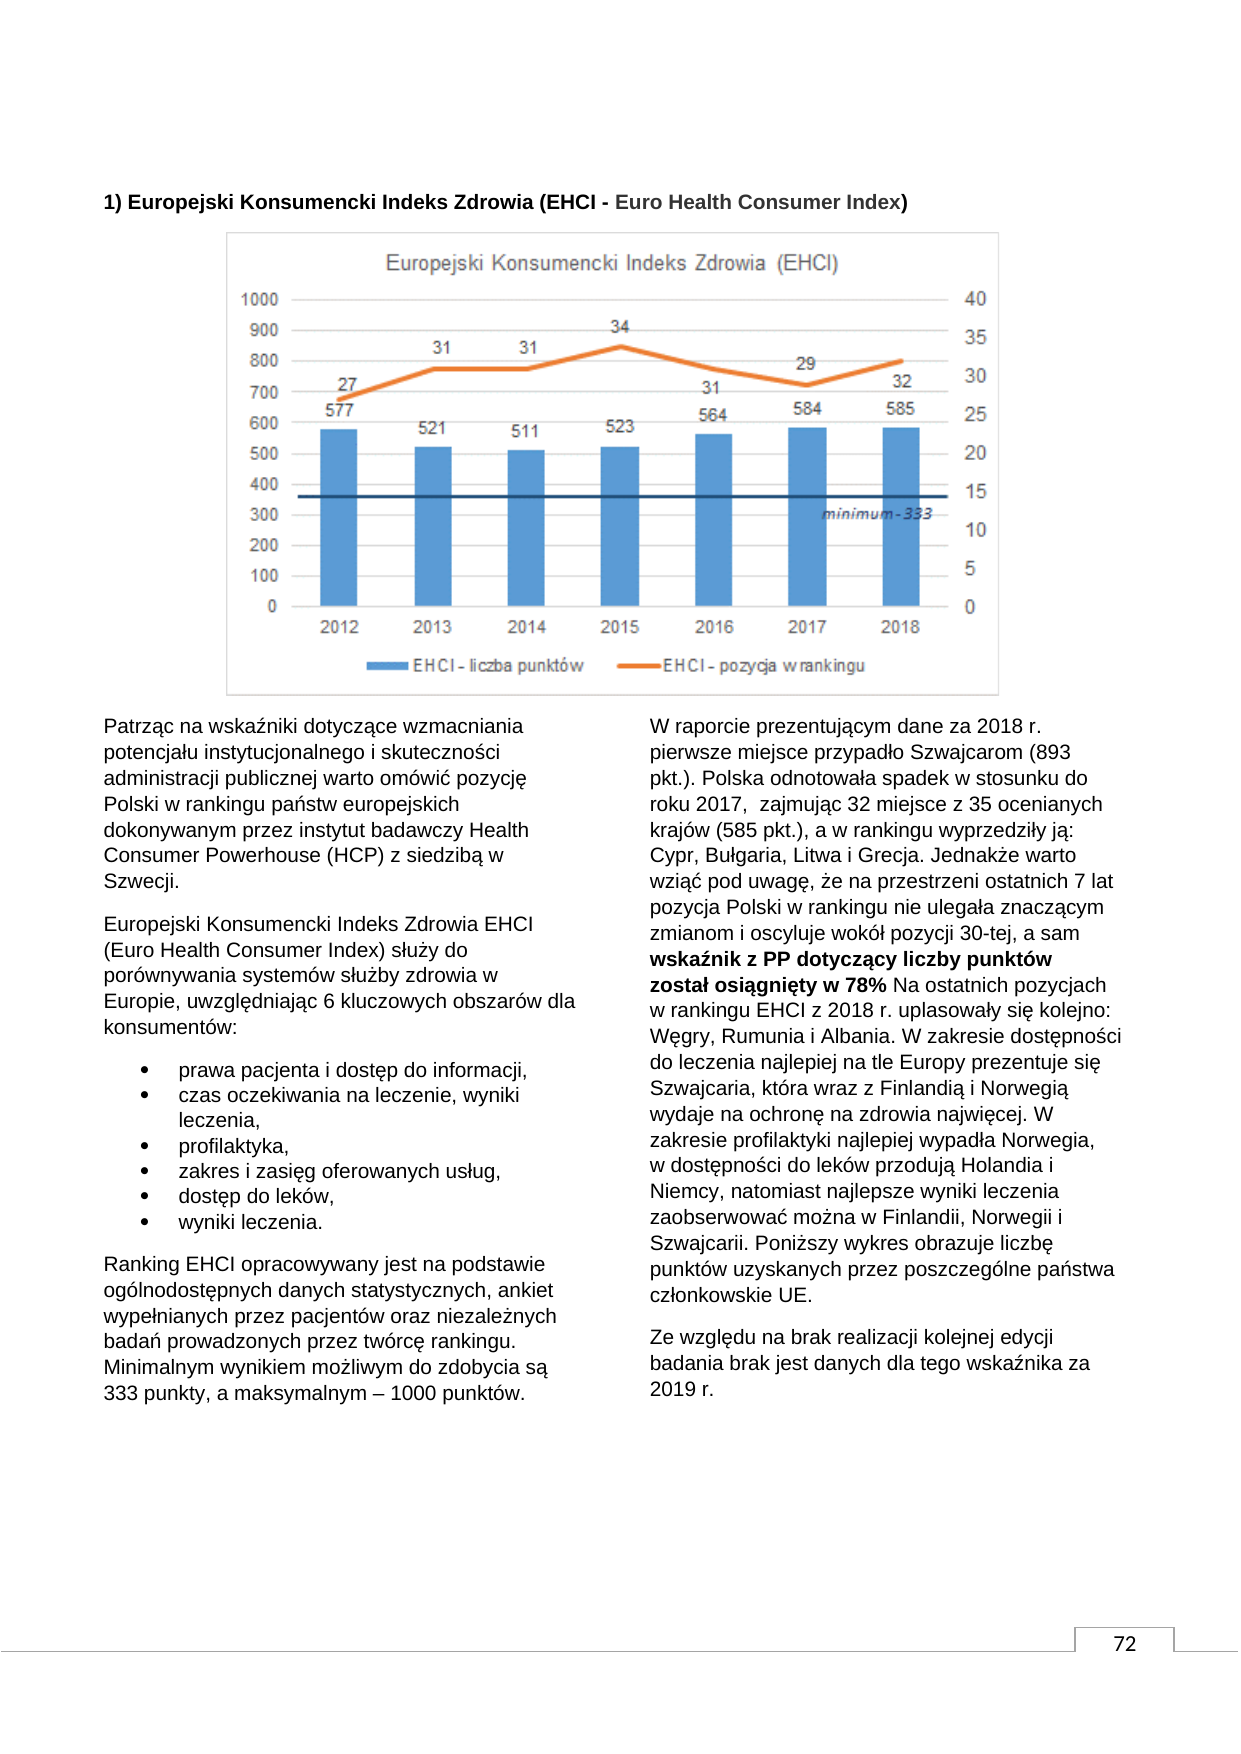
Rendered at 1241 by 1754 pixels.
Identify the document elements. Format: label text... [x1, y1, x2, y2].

list wyniki leczenia. [141, 1210, 576, 1234]
list prawa pacjenta i dostęp do informacji, [141, 1057, 576, 1081]
list dostęp do leków, [141, 1184, 576, 1208]
list czas oczekiwania na leczenie, wyniki leczenia, [141, 1083, 576, 1132]
text Ranking EHCI opracowywany jest na podstawie ogólnodostępnych danych statystycznych, ankiet wypełnianych przez pacjentów oraz niezależnych badań prowadzonych przez twórcę rankingu. Minimalnym wynikiem możliwym do zdobycia są 333 punkty, a maksymalnym – 1000 punktów. [103, 1252, 576, 1405]
text Ze względu na brak realizacji kolejnej edycji badania brak jest danych dla tego wskaźnika za 2019 r. [649, 1325, 1122, 1401]
picture [226, 232, 1000, 696]
list profilaktyka, [141, 1133, 576, 1158]
list zakres i zasięg oferowanych usług, [141, 1159, 576, 1183]
text Europejski Konsumencki Indeks Zdrowia EHCI (Euro Health Consumer Index) służy do porównywania systemów służby zdrowia w Europie, uwzględniając 6 kluczowych obszarów dla konsumentów: [103, 912, 576, 1039]
text W raporcie prezentującym dane za 2018 r. pierwsze miejsce przypadło Szwajcarom (893 pkt.). Polska odnotowała spadek w stosunku do roku 2017, zajmując 32 miejsce z 35 ocenianych krajów (585 pkt.), a w rankingu wyprzedziły ją: Cypr, Bułgaria, Litwa i Grecja. Jednakże warto wziąć pod uwagę, że na przestrzeni ostatnich 7 lat pozycja Polski w rankingu nie ulegała znaczącym zmianom i oscyluje wokół pozycji 30-tej, a sam wskaźnik z PP dotyczący liczby punktów został osiągnięty w 78% Na ostatnich pozycjach w rankingu EHCI z 2018 r. uplasowały się kolejno: Węgry, Rumunia i Albania. W zakresie dostępności do leczenia najlepiej na tle Europy prezentuje się Szwajcaria, która wraz z Finlandią i Norwegią wydaje na ochronę na zdrowia najwięcej. W zakresie profilaktyki najlepiej wypadła Norwegia, w dostępności do leków przodują Holandia i Niemcy, natomiast najlepsze wyniki leczenia zaobserwować można w Finlandii, Norwegii i Szwajcarii. Poniższy wykres obrazuje liczbę punktów uzyskanych przez poszczególne państwa członkowskie UE. [649, 714, 1122, 1306]
text Patrząc na wskaźniki dotyczące wzmacniania potencjału instytucjonalnego i skuteczności administracji publicznej warto omówić pozycję Polski w rankingu państw europejskich dokonywanym przez instytut badawczy Health Consumer Powerhouse (HCP) z siedzibą w Szwecji. [103, 714, 576, 893]
text 1) Europejski Konsumencki Indeks Zdrowia (EHCI - Euro Health Consumer Index) [103, 190, 1122, 214]
